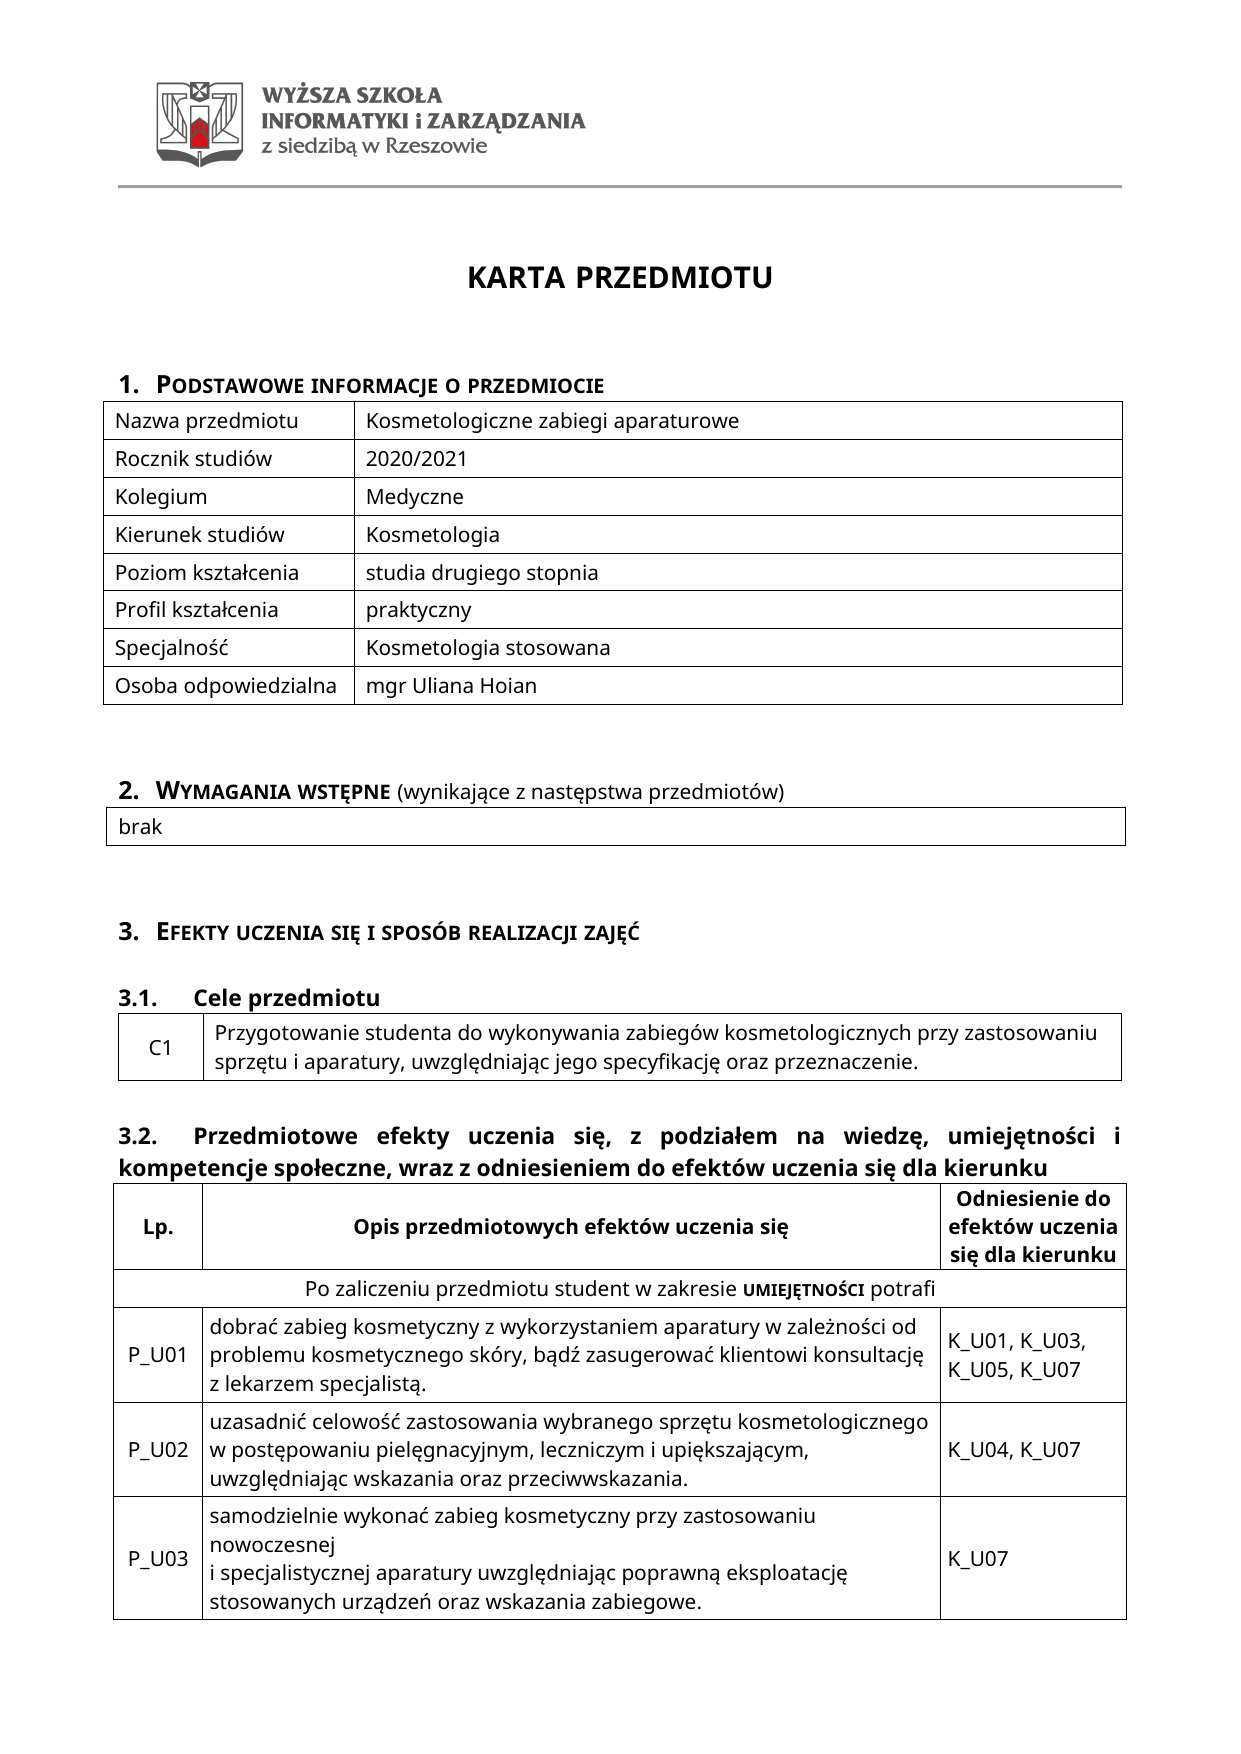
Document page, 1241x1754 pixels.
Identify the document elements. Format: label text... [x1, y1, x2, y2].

table_cell Medyczne [355, 478, 1122, 514]
table_cell Kolegium [104, 478, 354, 514]
list Przedmiotowe efekty uczenia się, z podziałem na wiedzę, umiejętności i kompetencje społeczne, wraz z odniesieniem do efektów uczenia się dla kierunku [118, 1120, 1122, 1183]
table_cell Profil kształcenia [104, 591, 354, 628]
table_cell P_U03 [114, 1497, 202, 1619]
table_cell Rocznik studiów [104, 440, 354, 477]
table_cell studia drugiego stopnia [355, 554, 1122, 590]
table_cell 2020/2021 [355, 440, 1122, 477]
table_header Lp. [114, 1184, 202, 1269]
table_header Odniesienie do efektów uczenia się dla kierunku [941, 1184, 1126, 1269]
table_header Przygotowanie studenta do wykonywania zabiegów kosmetologicznych przy zastosowaniu sprzętu i aparatury, uwzględniając jego specyfikację oraz przeznaczenie. [204, 1014, 1121, 1079]
table_header C1 [119, 1014, 203, 1079]
table_cell Kosmetologia [355, 516, 1122, 552]
table_cell Specjalność [104, 629, 354, 666]
list Wymagania wstępne (wynikające z następstwa przedmiotów) [118, 773, 1122, 807]
table_cell praktyczny [355, 591, 1122, 628]
table_cell uzasadnić celowość zastosowania wybranego sprzętu kosmetologicznego w postępowaniu pielęgnacyjnym, leczniczym i upiększającym, uwzględniając wskazania oraz przeciwwskazania. [203, 1403, 940, 1496]
list Podstawowe informacje o przedmiocie [118, 367, 1122, 401]
table_cell P_U01 [114, 1308, 202, 1402]
table_header Nazwa przedmiotu [104, 402, 354, 439]
table_cell Poziom kształcenia [104, 554, 354, 590]
table_cell Kosmetologia stosowana [355, 629, 1122, 666]
table_cell Osoba odpowiedzialna [104, 667, 354, 704]
table_cell samodzielnie wykonać zabieg kosmetyczny przy zastosowaniu nowoczesnej i specjalistycznej aparatury uwzględniając poprawną eksploatację stosowanych urządzeń oraz wskazania zabiegowe. [203, 1497, 940, 1619]
table_cell mgr Uliana Hoian [355, 667, 1122, 704]
table_cell K_U07 [941, 1497, 1126, 1619]
list Cele przedmiotu [118, 982, 1122, 1013]
table_cell P_U02 [114, 1403, 202, 1496]
table_cell dobrać zabieg kosmetyczny z wykorzystaniem aparatury w zależności od problemu kosmetycznego skóry, bądź zasugerować klientowi konsultację z lekarzem specjalistą. [203, 1308, 940, 1402]
table_cell Kierunek studiów [104, 516, 354, 552]
picture [118, 59, 624, 186]
table_header Kosmetologiczne zabiegi aparaturowe [355, 402, 1122, 439]
table_cell K_U04, K_U07 [941, 1403, 1126, 1496]
table_header Opis przedmiotowych efektów uczenia się [203, 1184, 940, 1269]
table_cell Po zaliczeniu przedmiotu student w zakresie umiejętności potrafi [114, 1270, 1126, 1307]
list Efekty uczenia się i sposób realizacji zajęć [118, 914, 1122, 948]
table_cell K_U01, K_U03, K_U05, K_U07 [941, 1308, 1126, 1402]
table_header brak [107, 808, 1125, 845]
text karta przedmiotu [118, 248, 1122, 299]
